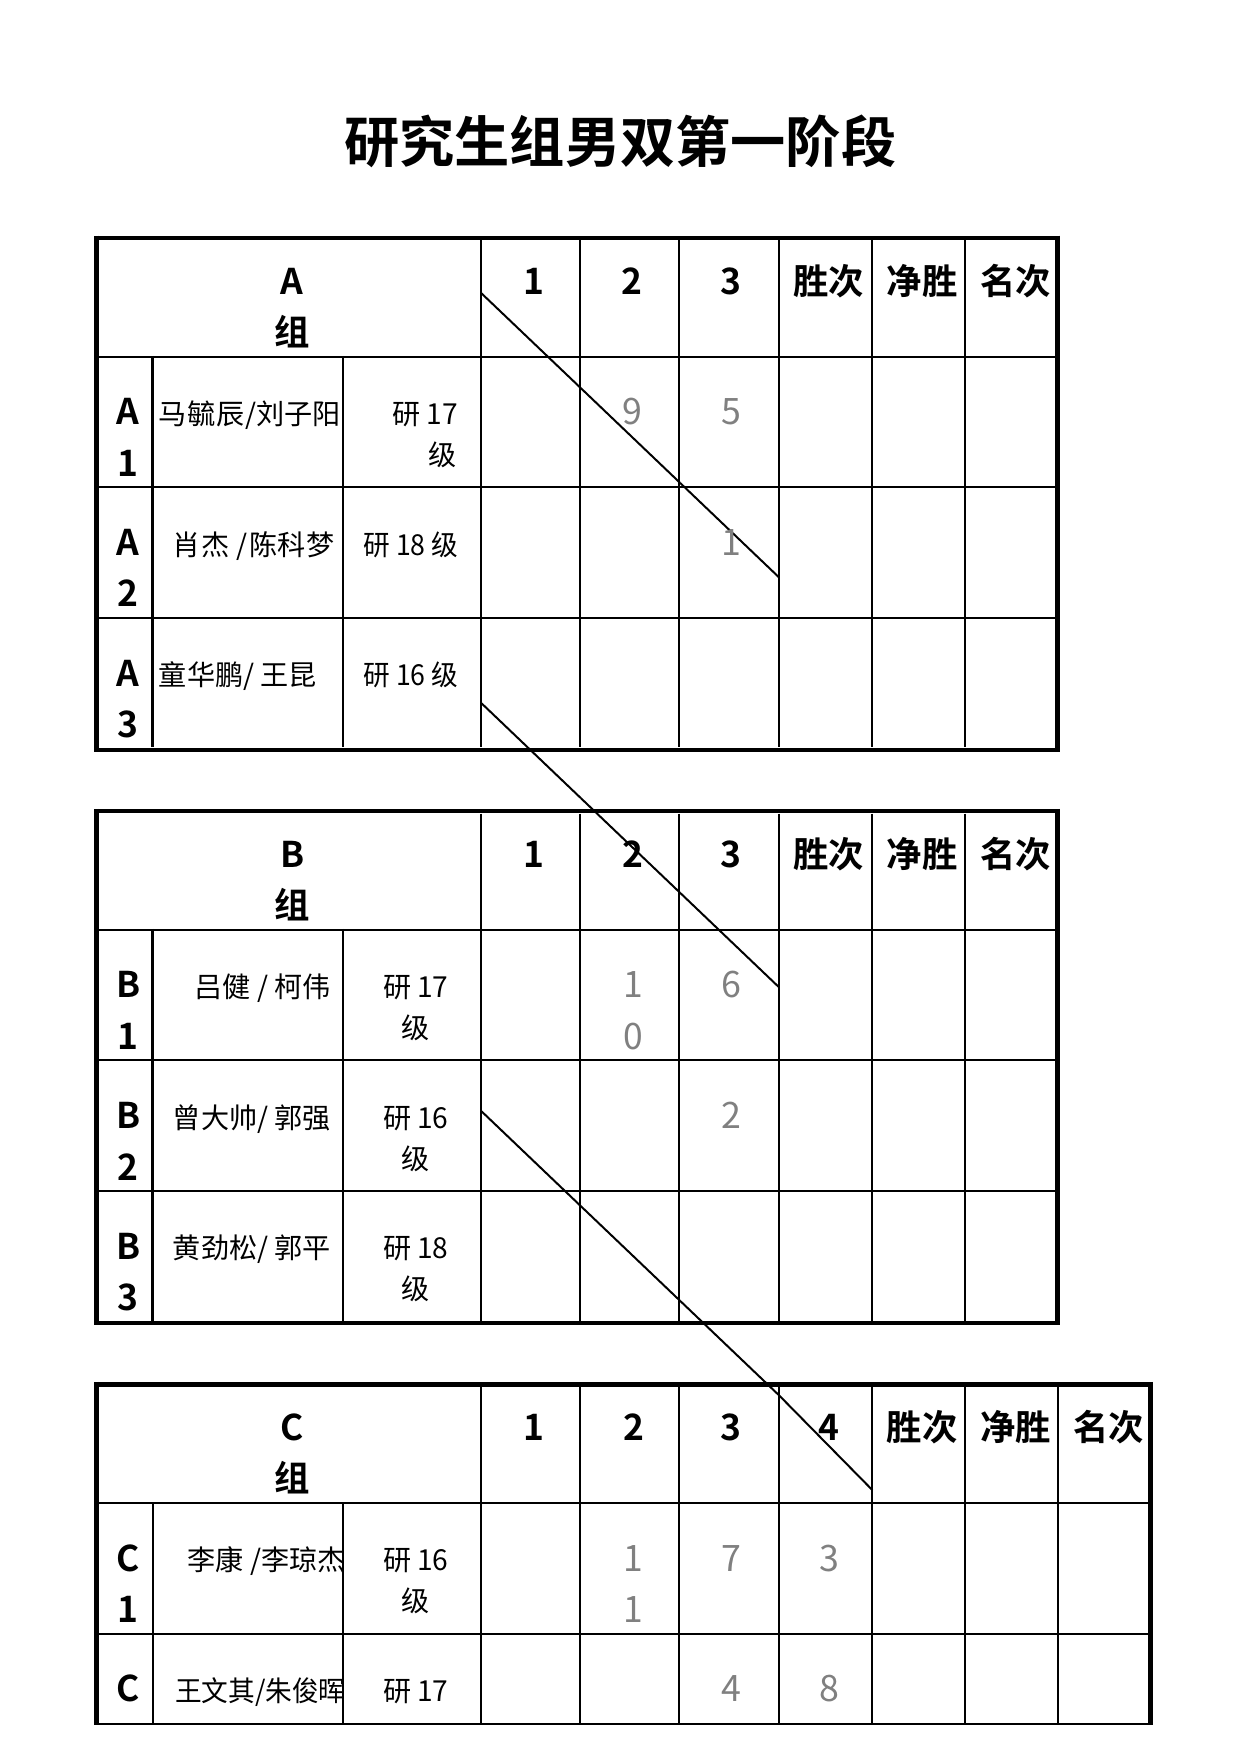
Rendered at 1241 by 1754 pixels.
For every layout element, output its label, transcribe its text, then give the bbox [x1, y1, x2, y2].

table_cell 李康 /李琼杰 [154, 1504, 342, 1632]
table_cell [780, 1061, 871, 1190]
table_cell 曾大帅/ 郭强 [154, 1061, 342, 1190]
table_header 2 [581, 240, 678, 356]
table_header 胜次 [780, 240, 871, 356]
table_header 3 [680, 240, 778, 356]
table_header 名次 [966, 240, 1055, 356]
table_cell [873, 1061, 964, 1190]
table_cell 5 [680, 358, 778, 486]
table_cell [780, 358, 871, 486]
table_header 4 [780, 1387, 871, 1502]
table_cell 吕健 / 柯伟 [154, 931, 342, 1059]
table_cell [482, 1504, 579, 1632]
table_cell B3 [99, 1192, 151, 1321]
table_cell [482, 1192, 579, 1321]
table_cell [680, 1192, 778, 1321]
table_cell B1 [99, 931, 151, 1059]
table_cell 研16级 [344, 619, 480, 747]
table_cell [873, 1635, 964, 1723]
table_cell [873, 358, 964, 486]
table_cell [966, 1635, 1057, 1723]
table_cell [873, 488, 964, 617]
table_cell [482, 488, 579, 617]
table_cell [873, 931, 964, 1059]
table_cell 王文其/朱俊晖 [154, 1635, 342, 1723]
table_cell [482, 1635, 579, 1723]
table_cell [966, 358, 1055, 486]
table_cell [581, 619, 678, 747]
table_header 胜次 [873, 1387, 964, 1502]
table_cell [780, 619, 871, 747]
table_cell 7 [680, 1504, 778, 1632]
table_cell 6 [680, 931, 778, 1059]
table_cell [780, 1192, 871, 1321]
table_cell [966, 931, 1055, 1059]
table_cell [966, 1061, 1055, 1190]
table_header 净胜 [966, 1387, 1057, 1502]
table_header 3 [680, 813, 778, 929]
table_cell [680, 619, 778, 747]
table_cell [966, 488, 1055, 617]
table_cell [966, 1192, 1055, 1321]
table_cell [482, 358, 579, 486]
table_cell A2 [99, 488, 151, 617]
table_cell 研17级 [344, 358, 480, 486]
table_cell 8 [780, 1635, 871, 1723]
table_header 2 [581, 813, 679, 929]
table_header 1 [482, 1387, 579, 1502]
table_cell A1 [99, 358, 151, 486]
table_cell [1059, 1635, 1148, 1723]
table_cell [482, 931, 579, 1059]
table_cell [966, 1504, 1057, 1632]
table_cell 研16级 [344, 1061, 480, 1190]
table_cell 研18级 [344, 1192, 480, 1321]
table_cell A3 [99, 619, 151, 747]
table_cell [873, 1192, 964, 1321]
table_cell 3 [780, 1504, 871, 1632]
table_header 名次 [1059, 1387, 1148, 1502]
table_cell 2 [680, 1061, 778, 1190]
table_cell 1 [680, 488, 778, 617]
table_header 3 [680, 1387, 778, 1502]
table_header 净胜 [873, 240, 964, 356]
table_cell 马毓辰/刘子阳 [154, 358, 342, 486]
table_header B组 [99, 813, 481, 929]
table_header 净胜 [873, 813, 965, 929]
table_cell 4 [680, 1635, 778, 1723]
table_header 2 [581, 1387, 678, 1502]
table_cell 9 [581, 358, 678, 486]
table_cell [581, 488, 678, 617]
table_header C组 [99, 1387, 480, 1502]
table_cell 研17级 [344, 1635, 480, 1723]
table_cell [873, 619, 964, 747]
table_cell B2 [99, 1061, 151, 1190]
table_cell 童华鹏/ 王昆 [154, 619, 342, 747]
table_cell [966, 619, 1055, 747]
table_cell [873, 1504, 964, 1632]
table_cell [1059, 1504, 1148, 1632]
table_header 胜次 [780, 813, 872, 929]
table_cell [780, 488, 871, 617]
table_cell [482, 1061, 579, 1190]
table_cell 11 [581, 1504, 678, 1632]
table_cell [581, 1192, 678, 1321]
table_header 1 [482, 813, 580, 929]
table_header 1 [482, 240, 579, 356]
table_cell [780, 931, 871, 1059]
table_cell [482, 619, 579, 747]
text 研究生组男双第一阶段 [344, 98, 1180, 178]
table_cell 研18级 [344, 488, 480, 617]
table_cell 研17级 [344, 931, 480, 1059]
table_cell 肖杰 /陈科梦 [154, 488, 342, 617]
table_cell [581, 1061, 678, 1190]
table_cell 研16级 [344, 1504, 480, 1632]
table_cell C2 [99, 1635, 152, 1723]
table_cell 黄劲松/ 郭平 [154, 1192, 342, 1321]
table_header A组 [99, 240, 480, 356]
table_cell 10 [581, 931, 678, 1059]
table_cell [581, 1635, 678, 1723]
table_header 名次 [966, 813, 1055, 929]
table_cell C1 [99, 1504, 152, 1632]
